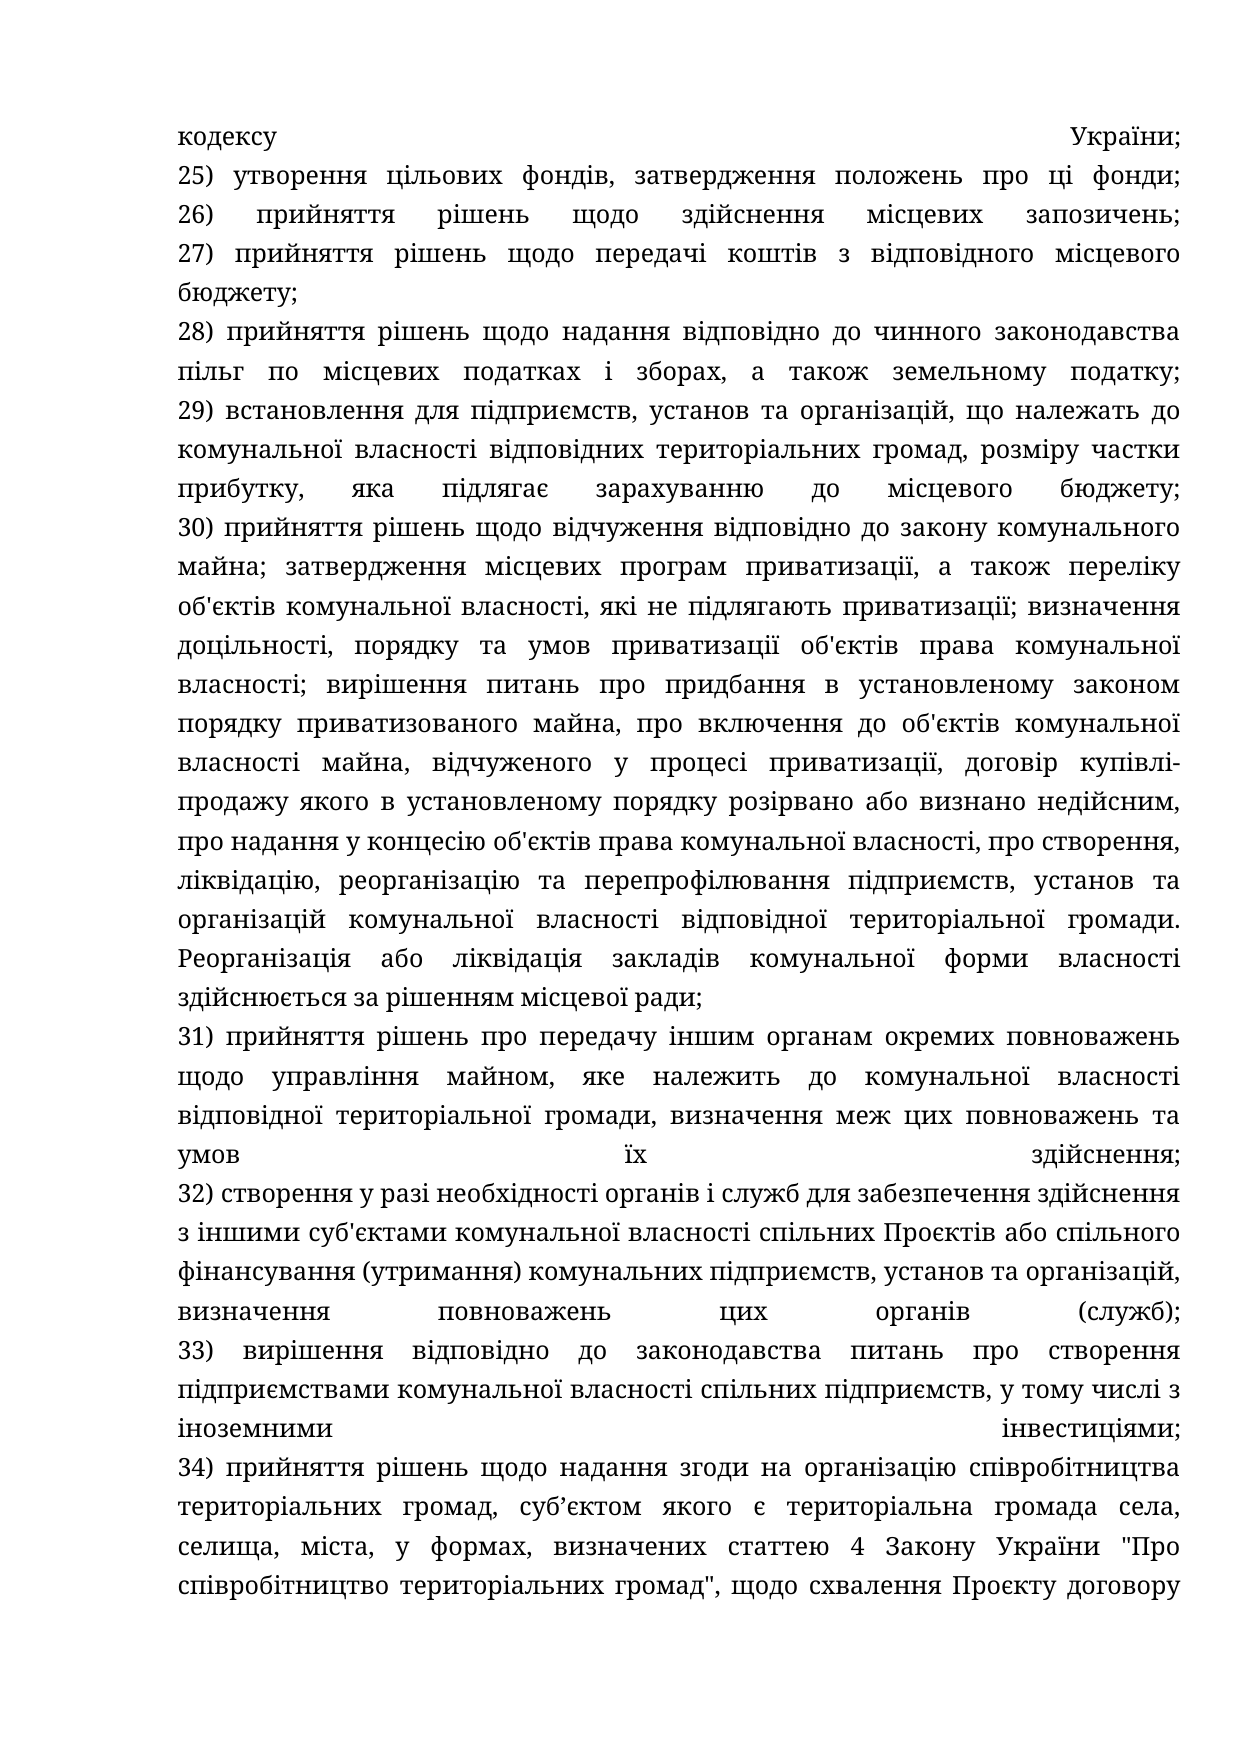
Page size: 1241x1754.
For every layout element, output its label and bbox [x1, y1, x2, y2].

text [177, 1019, 1181, 1601]
text [177, 118, 1181, 1014]
